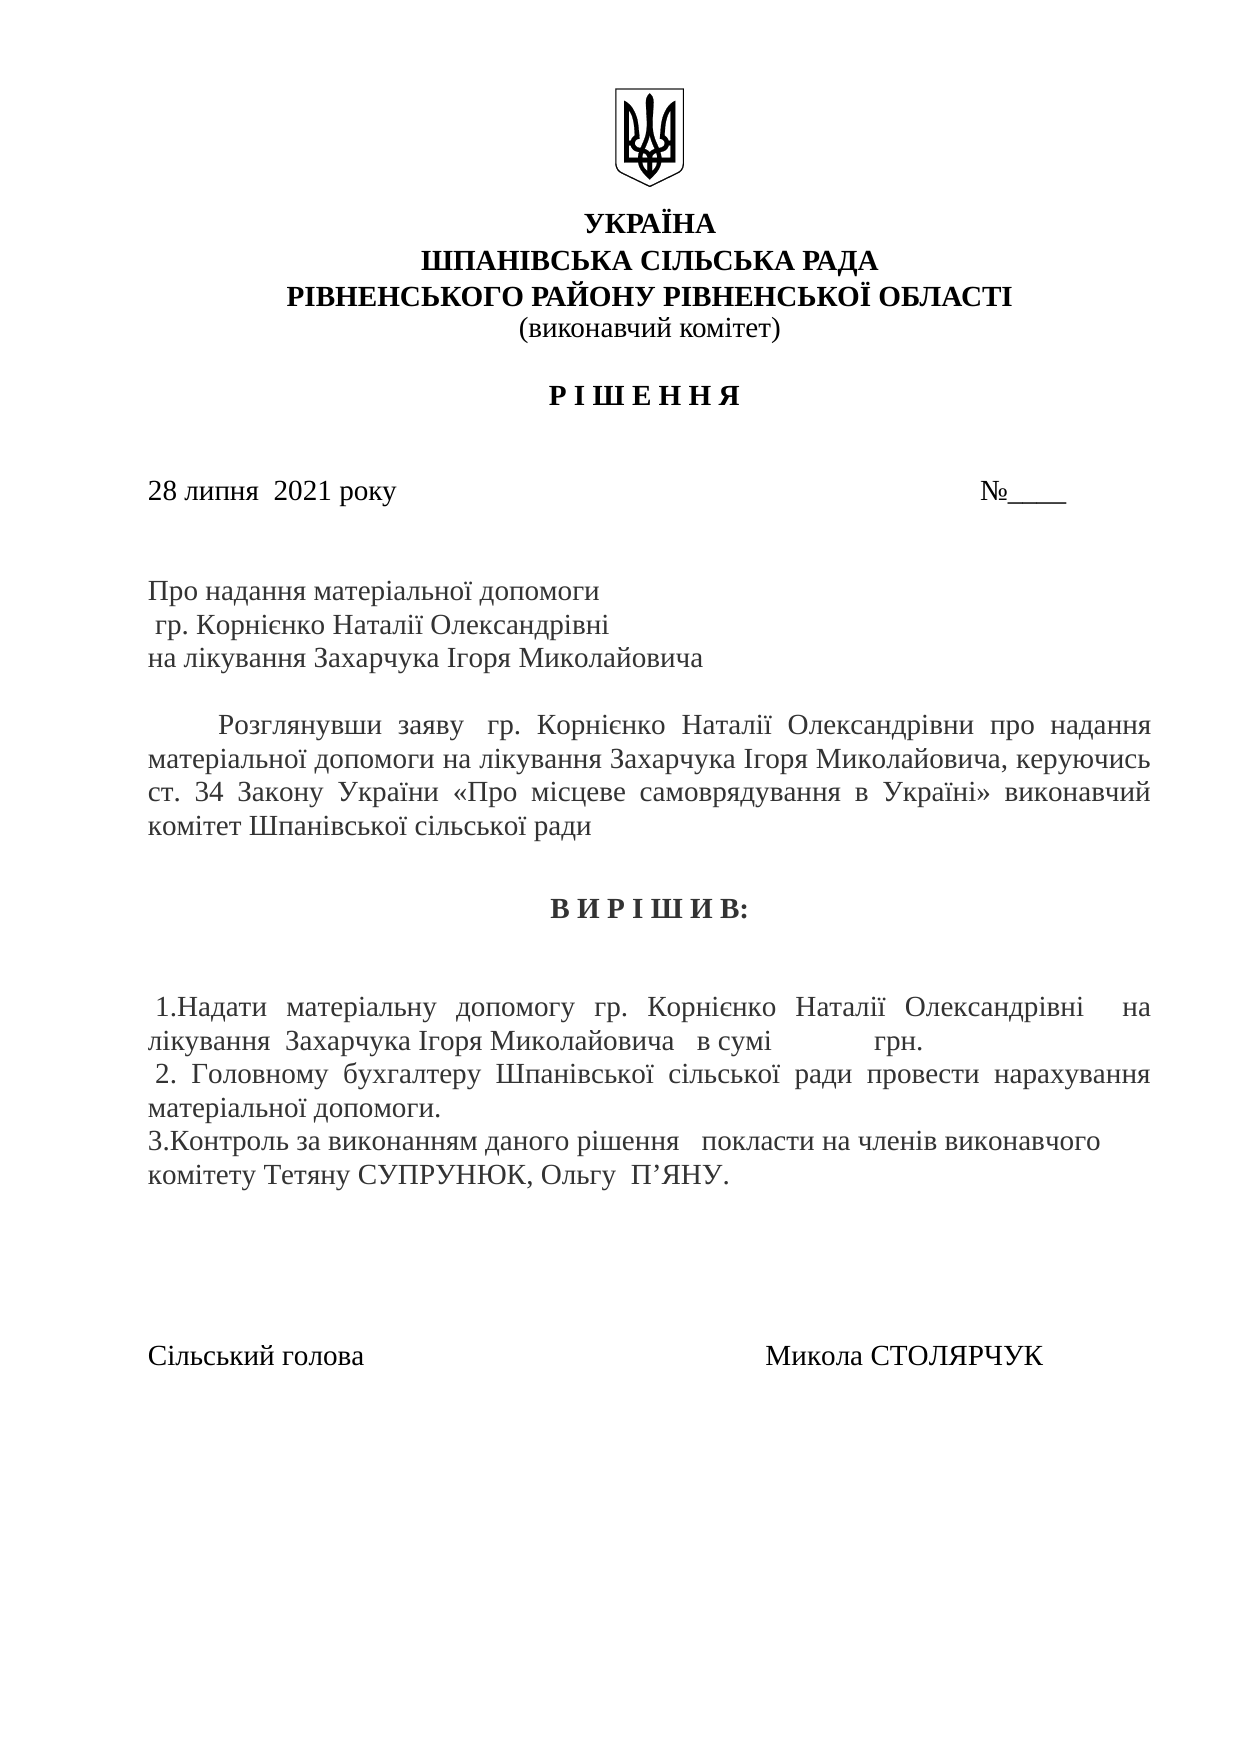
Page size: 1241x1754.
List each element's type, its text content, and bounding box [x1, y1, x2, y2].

text В И Р І Ш И В: [148, 891, 1152, 924]
text (виконавчий комітет) [148, 311, 1152, 344]
text Про надання матеріальної допомоги [148, 573, 1152, 607]
text 28 липня 2021 року №____ [148, 473, 1152, 506]
text ШПАНІВСЬКА сільська рада [148, 252, 838, 275]
text Розглянувши заяву гр. Корнієнко Наталії Олександрівни про надання матеріальної допомоги на лікування Захарчука Ігоря Миколайовича, керуючись ст. 34 Закону України «Про місцеве самоврядування в Україні» виконавчий комітет Шпанівської сільської ради [148, 707, 1152, 842]
text гр. Корнієнко Наталії Олександрівні [148, 607, 1152, 640]
text Сільський голова Микола СТОЛЯРЧУК [148, 1338, 1152, 1371]
text РІВНЕНСЬКОГО РАЙОНУ РІВНЕНСЬКОЇ ОБЛАСТІ [148, 288, 1152, 311]
text на лікування Захарчука Ігоря Миколайовича [148, 640, 1152, 674]
text 1.Надати матеріальну допомогу гр. Корнієнко Наталії Олександрівні на лікування Захарчука Ігоря Миколайовича в сумі грн. [148, 989, 1152, 1056]
text 3.Контроль за виконанням даного рішення покласти на членів виконавчого комітету Тетяну СУПРУНЮК, Ольгу П’ЯНУ. [148, 1123, 1152, 1190]
text Україна [148, 206, 1152, 240]
text 2. Головному бухгалтеру Шпанівської сільської ради провести нарахування матеріальної допомоги. [148, 1056, 1152, 1123]
text Р І Ш Е Н Н Я [148, 378, 1152, 411]
text ШПАНІВСЬКА сільська рада [856, 252, 1152, 275]
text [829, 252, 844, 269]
